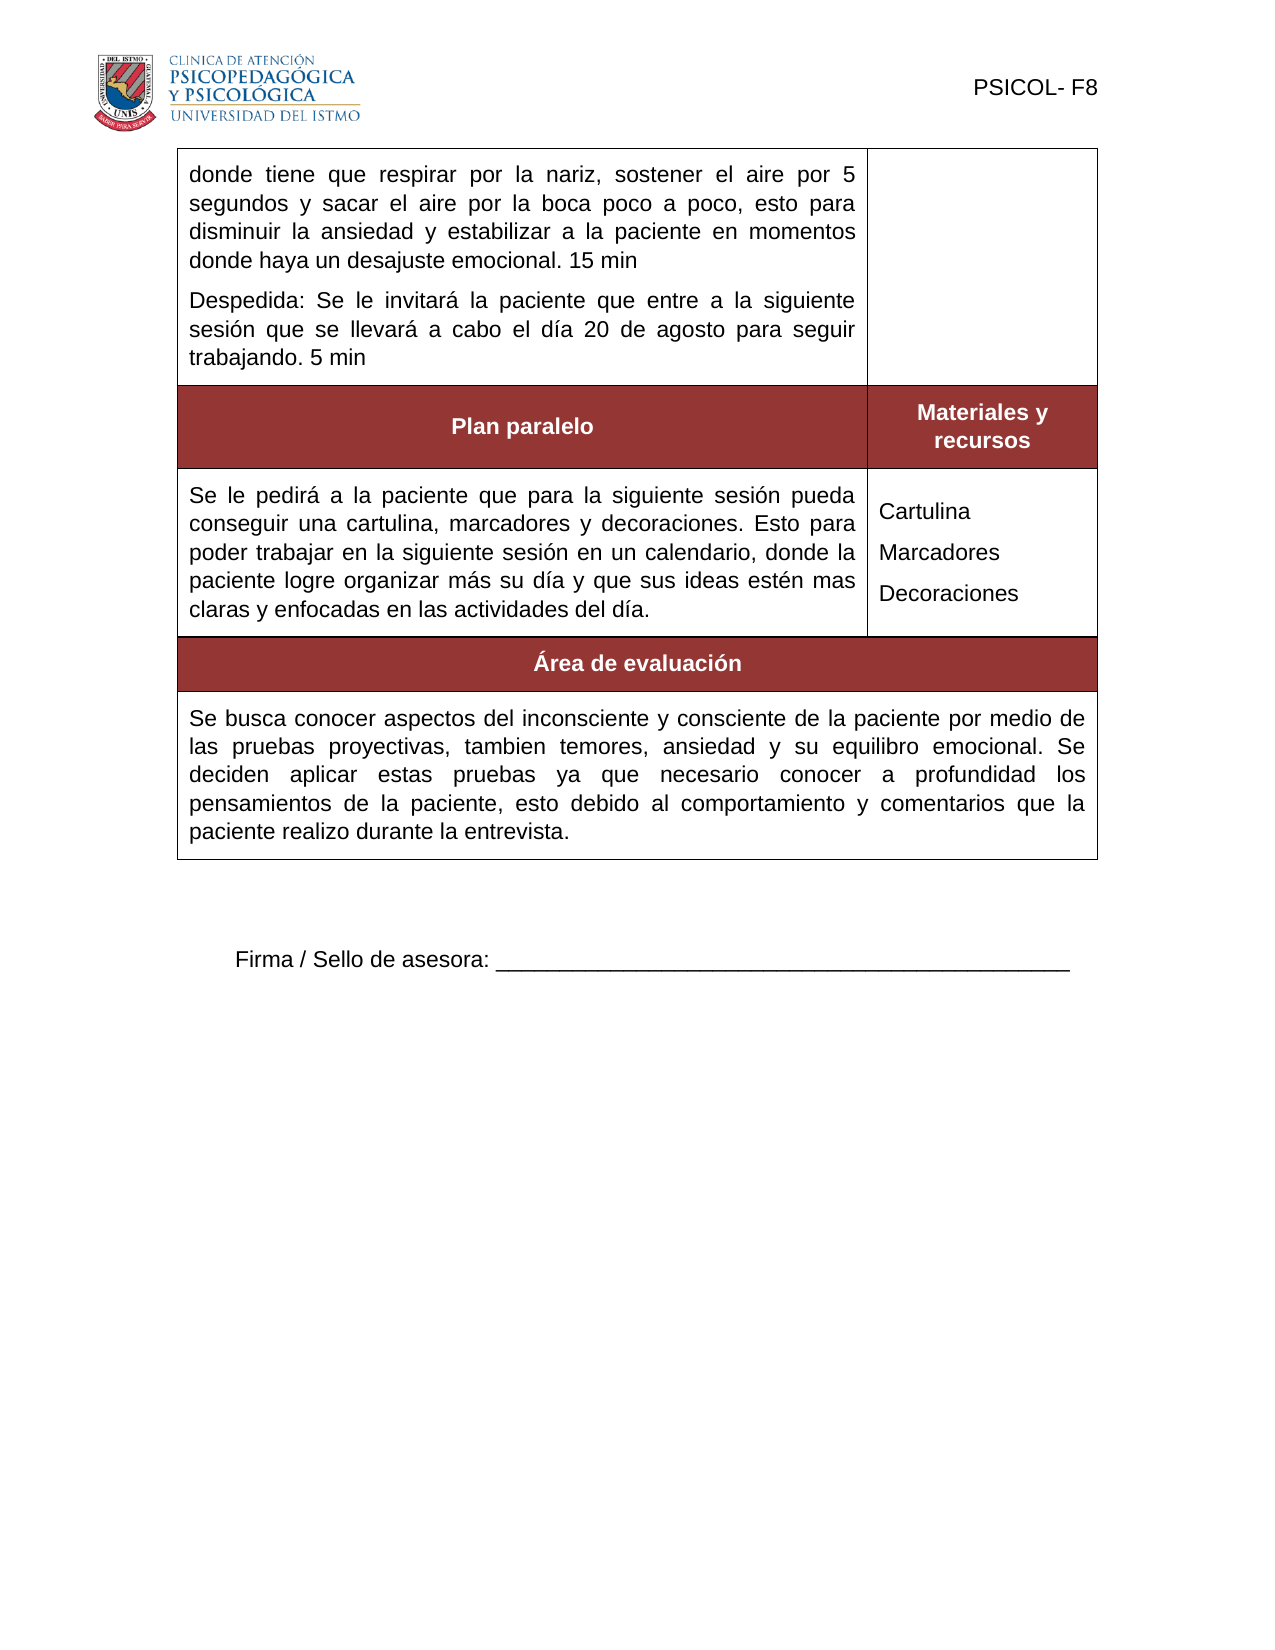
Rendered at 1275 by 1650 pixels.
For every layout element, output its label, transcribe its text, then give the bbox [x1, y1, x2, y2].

table_cell Plan paralelo [178, 386, 867, 468]
table_cell Área de evaluación [178, 638, 1097, 691]
table_cell Cartulina Marcadores Decoraciones [868, 469, 1097, 636]
table_cell Se le pedirá a la paciente que para la siguiente sesión pueda conseguir una cartulina, marcadores y decoraciones. Esto para poder trabajar en la siguiente sesión en un calendario, donde la paciente logre organizar más su día y que sus ideas estén mas claras y enfocadas en las actividades del día. [178, 469, 867, 636]
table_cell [178, 149, 867, 385]
table_cell Se busca conocer aspectos del inconsciente y consciente de la paciente por medio de las pruebas proyectivas, tambien temores, ansiedad y su equilibro emocional. Se deciden aplicar estas pruebas ya que necesario conocer a profundidad los pensamientos de la paciente, esto debido al comportamiento y comentarios que la paciente realizo durante la entrevista. [178, 692, 1097, 859]
picture [42, 25, 422, 166]
table_cell [868, 149, 1097, 385]
table_cell Materiales y recursos [868, 386, 1097, 468]
text Firma / Sello de asesora: _____________________________________________ [177, 946, 1127, 972]
